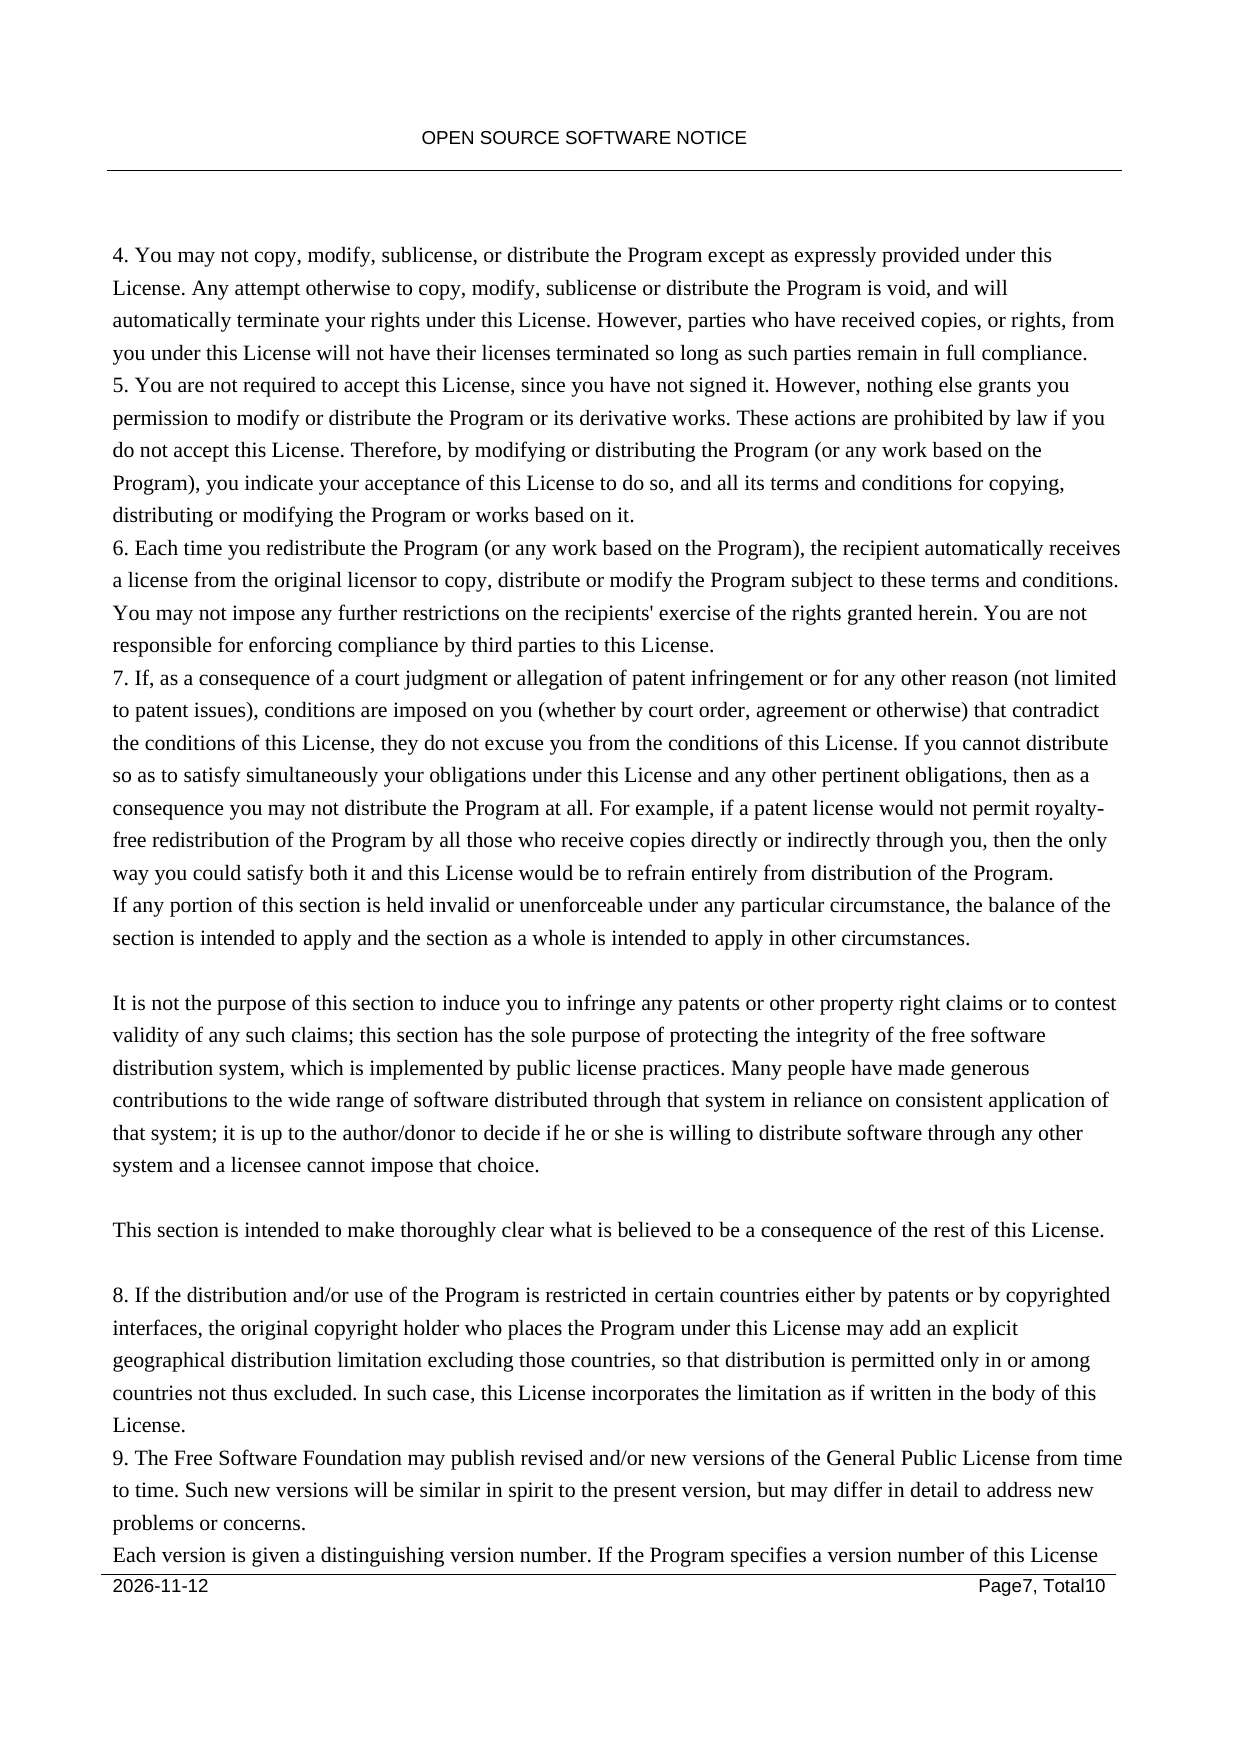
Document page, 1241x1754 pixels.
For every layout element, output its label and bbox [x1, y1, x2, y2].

text [112, 206, 1128, 1571]
